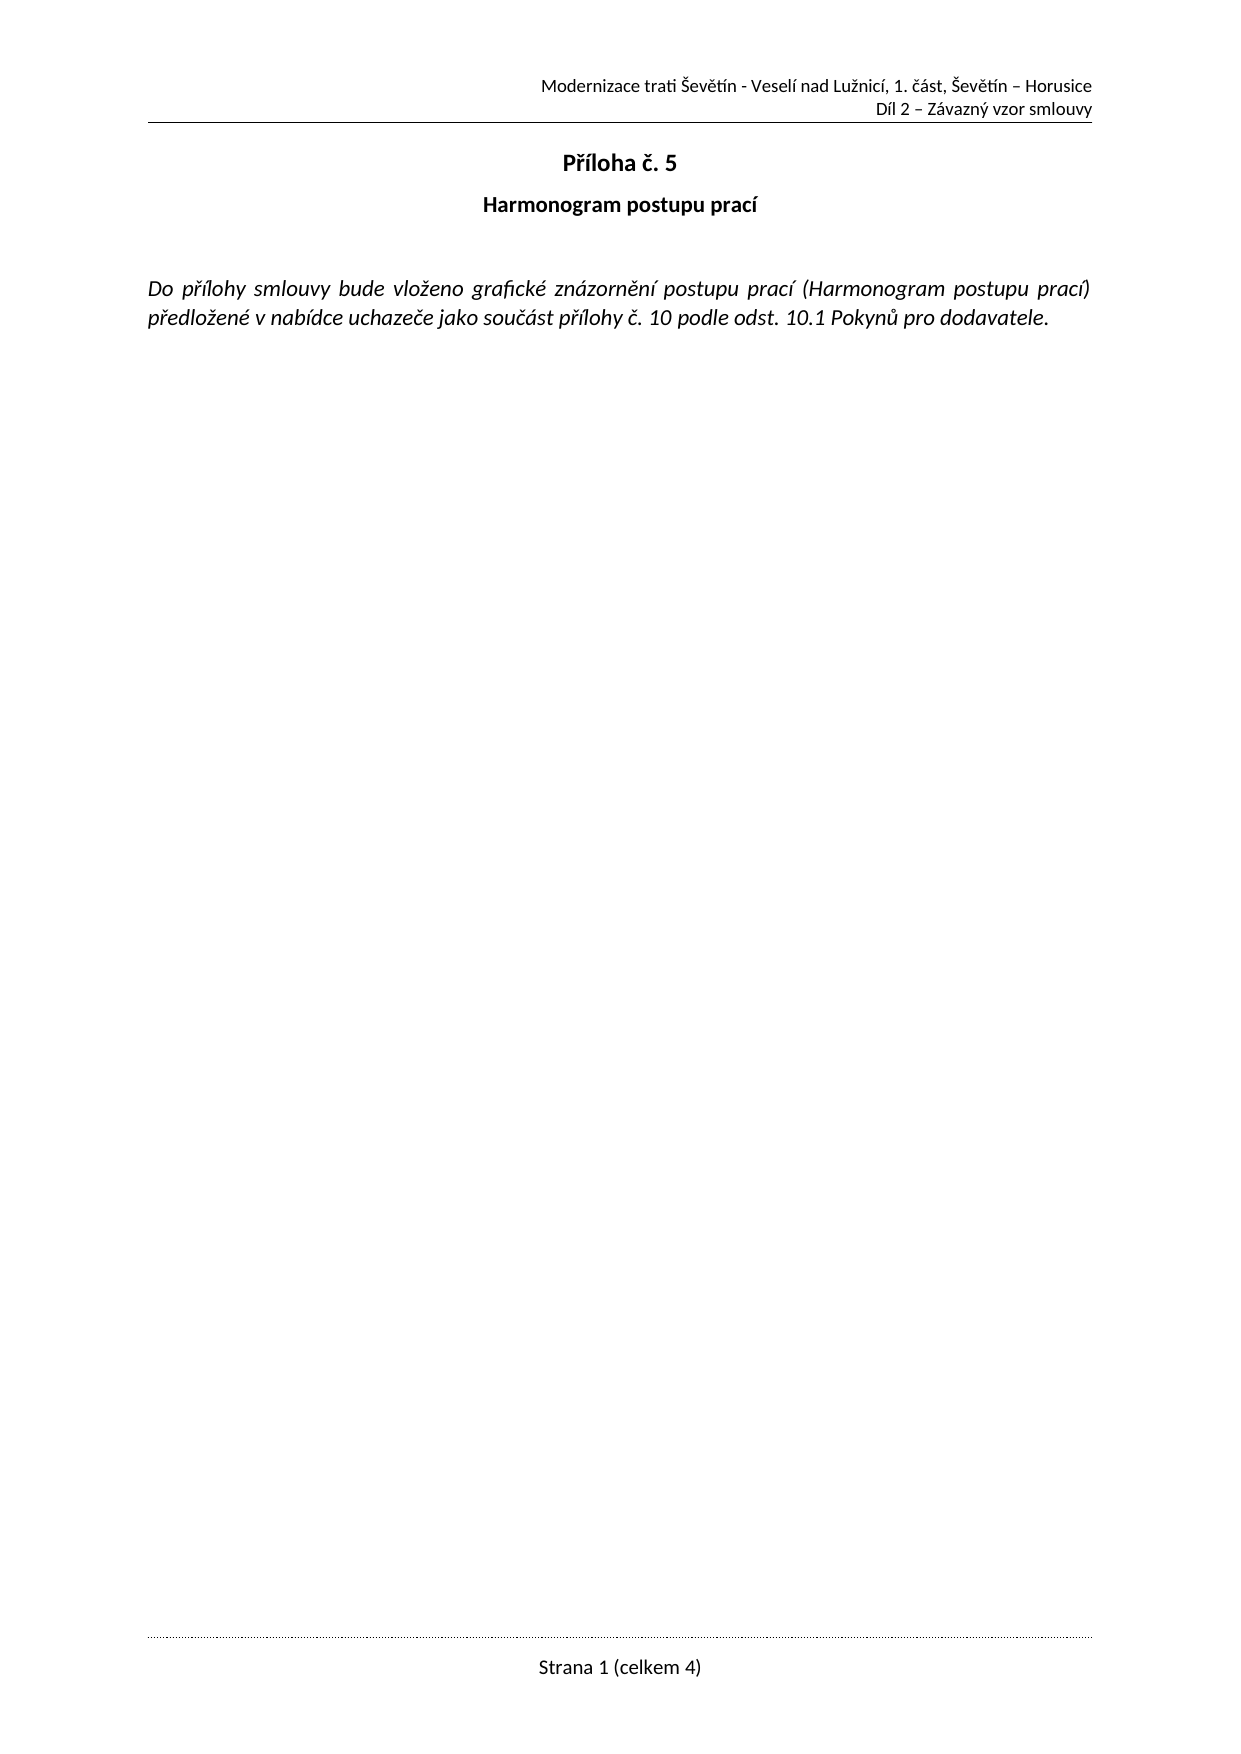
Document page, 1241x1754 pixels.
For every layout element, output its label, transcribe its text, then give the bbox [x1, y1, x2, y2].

text Do přílohy smlouvy bude vloženo grafické znázornění postupu prací (Harmonogram postupu prací) předložené v nabídce uchazeče jako součást přílohy č. 10 podle odst. 10.1 Pokynů pro dodavatele. [148, 273, 1092, 331]
text Harmonogram postupu prací [148, 189, 1092, 218]
text Příloha č. 5 [148, 148, 1092, 177]
